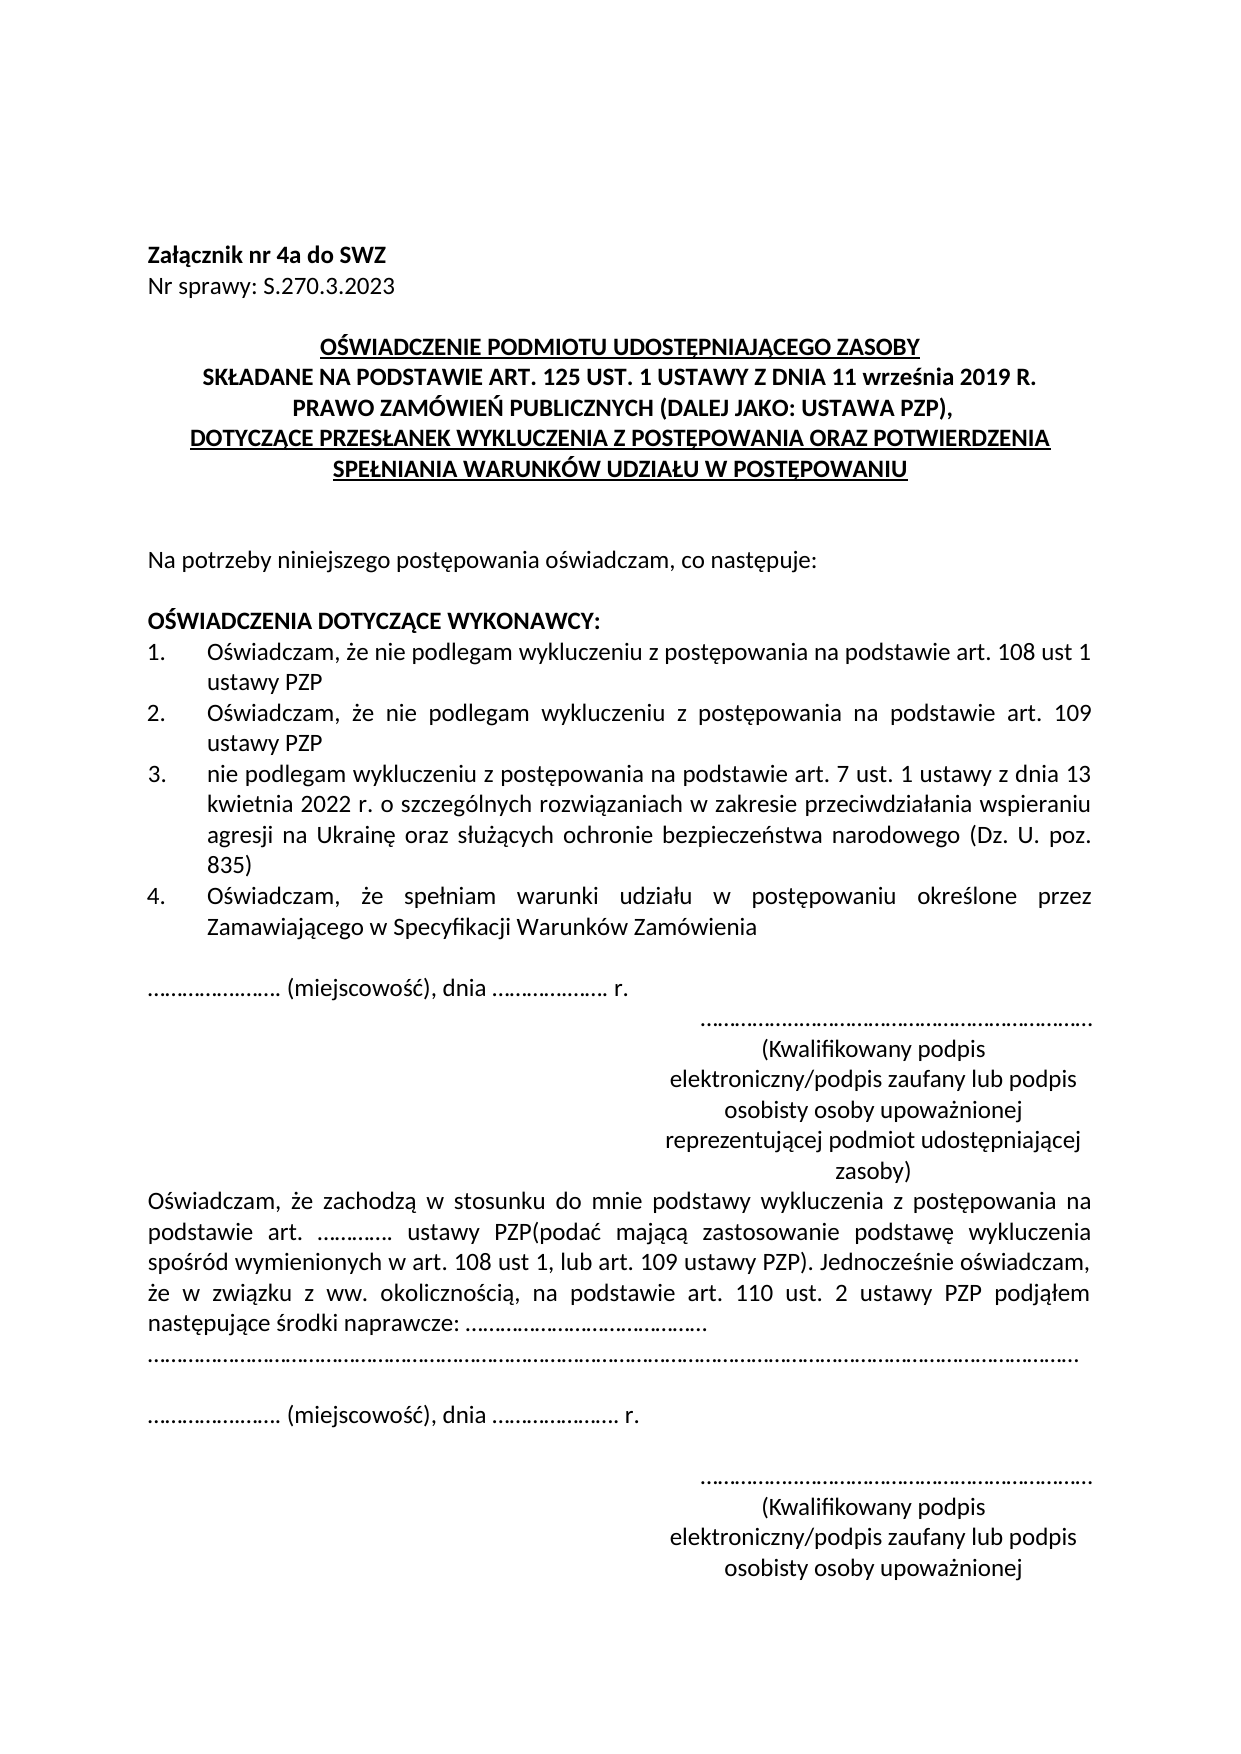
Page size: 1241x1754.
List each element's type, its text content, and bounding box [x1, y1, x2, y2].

list nie podlegam wykluczeniu z postępowania na podstawie art. 7 ust. 1 ustawy z dnia 13 kwietnia 2022 r. o szczególnych rozwiązaniach w zakresie przeciwdziałania wspieraniu agresji na Ukrainę oraz służących ochronie bezpieczeństwa narodowego (Dz. U. poz. 835) [148, 758, 1092, 880]
text SKŁADANE NA PODSTAWIE ART. 125 UST. 1 USTAWY Z DNIA 11 września 2019 R. [148, 361, 1092, 392]
text OŚWIADCZENIA DOTYCZĄCE WYKONAWCY: [148, 606, 1092, 636]
text ……………..…………………………………………… [654, 1002, 1092, 1033]
text Oświadczam, że zachodzą w stosunku do mnie podstawy wykluczenia z postępowania na podstawie art. …………. ustawy PZP(podać mającą zastosowanie podstawę wykluczenia spośród wymienionych w art. 108 ust 1, lub art. 109 ustawy PZP). Jednocześnie oświadczam, że w związku z ww. okolicznością, na podstawie art. 110 ust. 2 ustawy PZP podjąłem następujące środki naprawcze: …………………………………… [148, 1185, 1092, 1338]
text Nr sprawy: S.270.3.2023 [148, 270, 1092, 300]
text ……………………………………………………………………………………………………………………………………………… [148, 1338, 1092, 1368]
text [654, 1491, 1092, 1582]
list Oświadczam, że nie podlegam wykluczeniu z postępowania na podstawie art. 108 ust 1 ustawy PZP [147, 636, 1092, 697]
text OŚWIADCZENIE PODMIOTU UDOSTĘPNIAJĄCEGO ZASOBY [148, 331, 1092, 361]
text (Kwalifikowany podpis elektroniczny/podpis zaufany lub podpis osobisty osoby upoważnionej reprezentującej podmiot udostępniającej zasoby) [654, 1033, 1092, 1185]
text ……………..…………………………………………… [654, 1460, 1092, 1491]
text DOTYCZĄCE PRZESŁANEK WYKLUCZENIA Z POSTĘPOWANIA ORAZ POTWIERDZENIA SPEŁNIANIA WARUNKÓW UDZIAŁU W POSTĘPOWANIU [148, 422, 1092, 483]
list Oświadczam, że nie podlegam wykluczeniu z postępowania na podstawie art. 109 ustawy PZP [147, 697, 1092, 758]
text …………….……. (miejscowość), dnia ………….……. r. [148, 972, 1092, 1002]
text PRAWO ZAMÓWIEŃ PUBLICZNYCH (DALEJ JAKO: USTAWA PZP), [148, 392, 1092, 422]
text Załącznik nr 4a do SWZ [148, 239, 1092, 270]
text Na potrzeby niniejszego postępowania oświadczam, co następuje: [148, 544, 1092, 575]
text …………….……. (miejscowość), dnia …………………. r. [148, 1399, 1092, 1429]
list Oświadczam, że spełniam warunki udziału w postępowaniu określone przez Zamawiającego w Specyfikacji Warunków Zamówienia [147, 880, 1092, 941]
